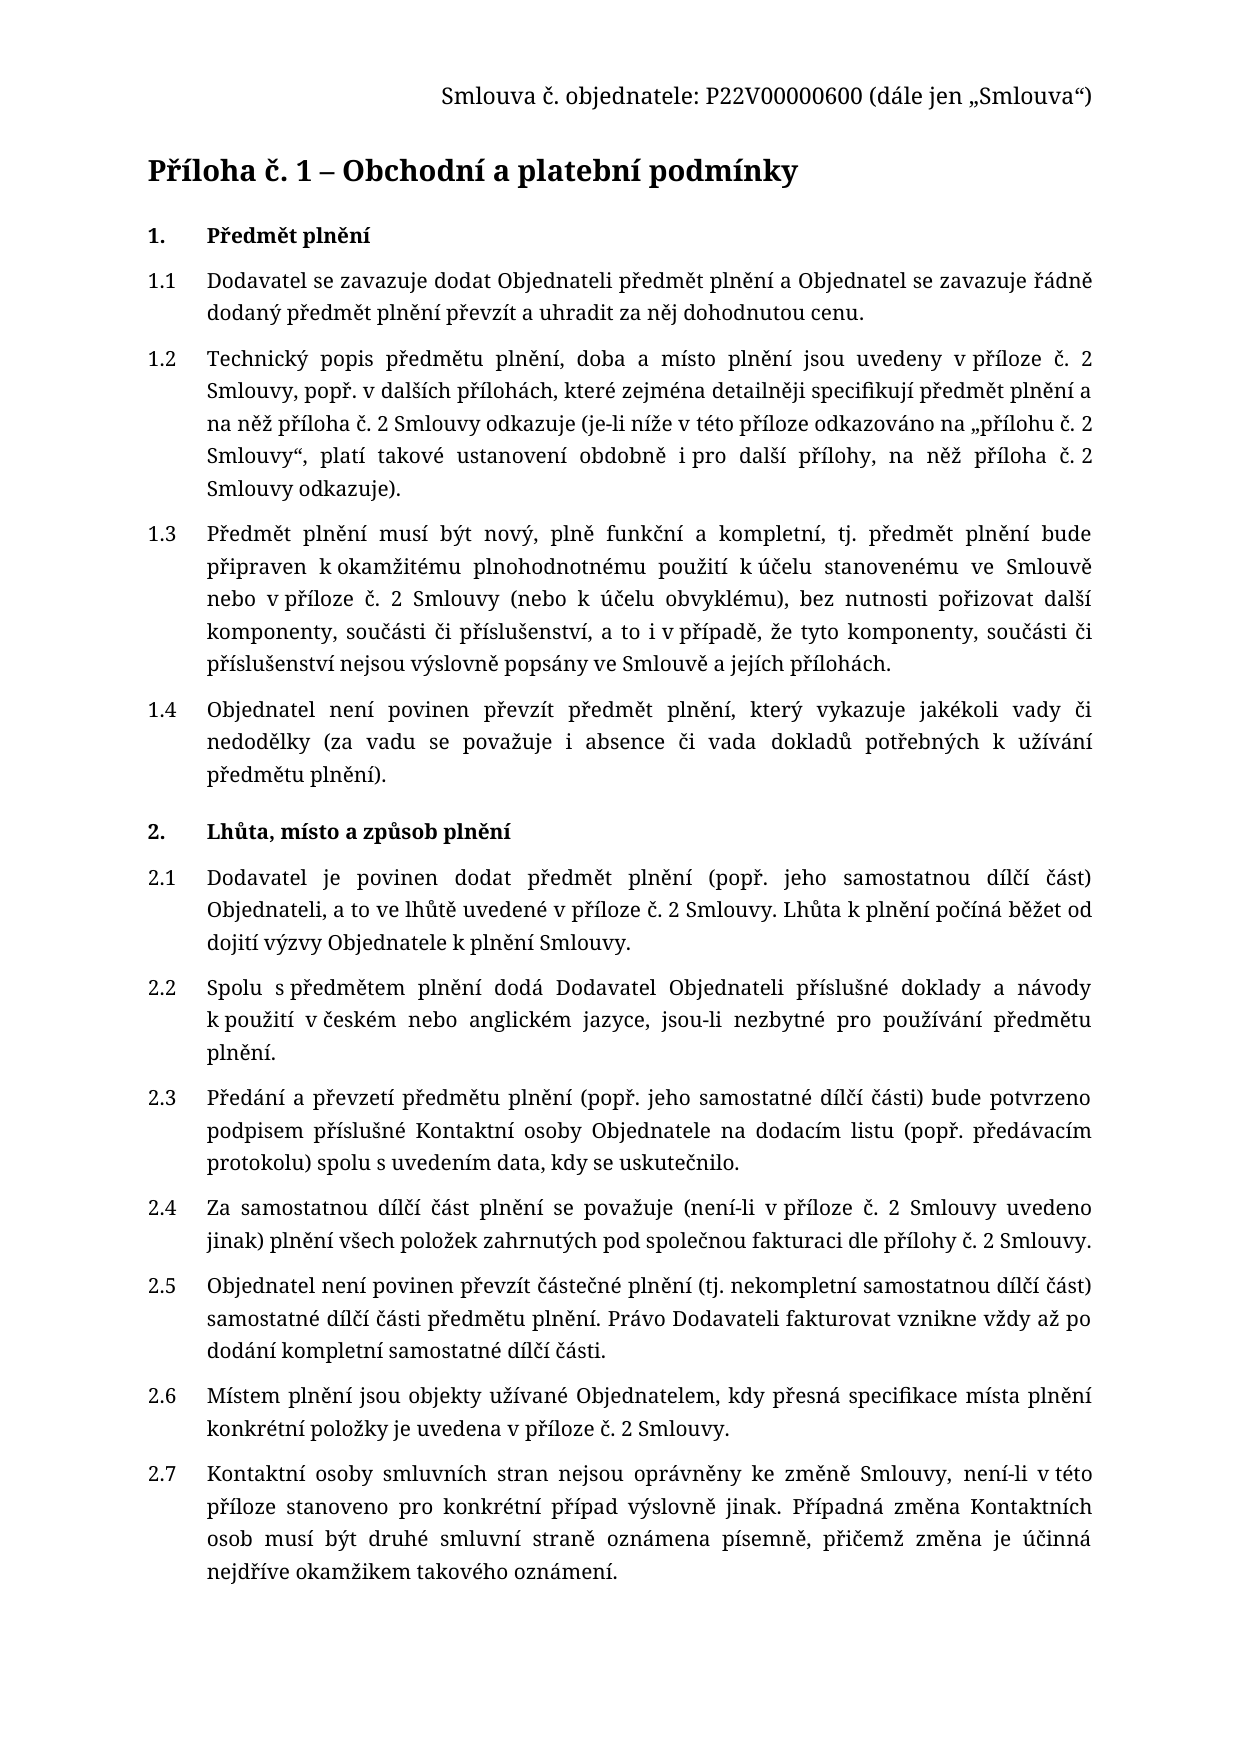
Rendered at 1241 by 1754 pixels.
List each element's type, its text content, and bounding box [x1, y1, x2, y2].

list Objednatel není povinen převzít částečné plnění (tj. nekompletní samostatnou dílčí část) samostatné dílčí části předmětu plnění. Právo Dodavateli fakturovat vznikne vždy až po dodání kompletní samostatné dílčí části. [148, 1271, 1093, 1365]
list Kontaktní osoby smluvních stran nejsou oprávněny ke změně Smlouvy, není-li v této příloze stanoveno pro konkrétní případ výslovně jinak. Případná změna Kontaktních osob musí být druhé smluvní straně oznámena písemně, přičemž změna je účinná nejdříve okamžikem takového oznámení. [148, 1459, 1093, 1586]
text Příloha č. 1 – Obchodní a platební podmínky [148, 150, 1093, 190]
list Lhůta, místo a způsob plnění [148, 817, 1093, 846]
list Předmět plnění [148, 221, 1093, 249]
list Za samostatnou dílčí část plnění se považuje (není-li v příloze č. 2 Smlouvy uvedeno jinak) plnění všech položek zahrnutých pod společnou fakturaci dle přílohy č. 2 Smlouvy. [148, 1193, 1093, 1254]
list Místem plnění jsou objekty užívané Objednatelem, kdy přesná specifikace místa plnění konkrétní položky je uvedena v příloze č. 2 Smlouvy. [148, 1382, 1093, 1443]
list Předmět plnění musí být nový, plně funkční a kompletní, tj. předmět plnění bude připraven k okamžitému plnohodnotnému použití k účelu stanovenému ve Smlouvě nebo v příloze č. 2 Smlouvy (nebo k účelu obvyklému), bez nutnosti pořizovat další komponenty, součásti či příslušenství, a to i v případě, že tyto komponenty, součásti či příslušenství nejsou výslovně popsány ve Smlouvě a jejích přílohách. [148, 519, 1093, 678]
list Dodavatel se zavazuje dodat Objednateli předmět plnění a Objednatel se zavazuje řádně dodaný předmět plnění převzít a uhradit za něj dohodnutou cenu. [148, 266, 1093, 327]
list Dodavatel je povinen dodat předmět plnění (popř. jeho samostatnou dílčí část) Objednateli, a to ve lhůtě uvedené v příloze č. 2 Smlouvy. Lhůta k plnění počíná běžet od dojití výzvy Objednatele k plnění Smlouvy. [148, 863, 1093, 956]
list Spolu s předmětem plnění dodá Dodavatel Objednateli příslušné doklady a návody k použití v českém nebo anglickém jazyce, jsou-li nezbytné pro používání předmětu plnění. [148, 973, 1093, 1067]
list Předání a převzetí předmětu plnění (popř. jeho samostatné dílčí části) bude potvrzeno podpisem příslušné Kontaktní osoby Objednatele na dodacím listu (popř. předávacím protokolu) spolu s uvedením data, kdy se uskutečnilo. [148, 1083, 1093, 1177]
list Objednatel není povinen převzít předmět plnění, který vykazuje jakékoli vady či nedodělky (za vadu se považuje i absence či vada dokladů potřebných k užívání předmětu plnění). [148, 695, 1093, 788]
list Technický popis předmětu plnění, doba a místo plnění jsou uvedeny v příloze č. 2 Smlouvy, popř. v dalších přílohách, které zejména detailněji specifikují předmět plnění a na něž příloha č. 2 Smlouvy odkazuje (je-li níže v této příloze odkazováno na „přílohu č. 2 Smlouvy“, platí takové ustanovení obdobně i pro další přílohy, na něž příloha č. 2 Smlouvy odkazuje). [148, 344, 1093, 502]
